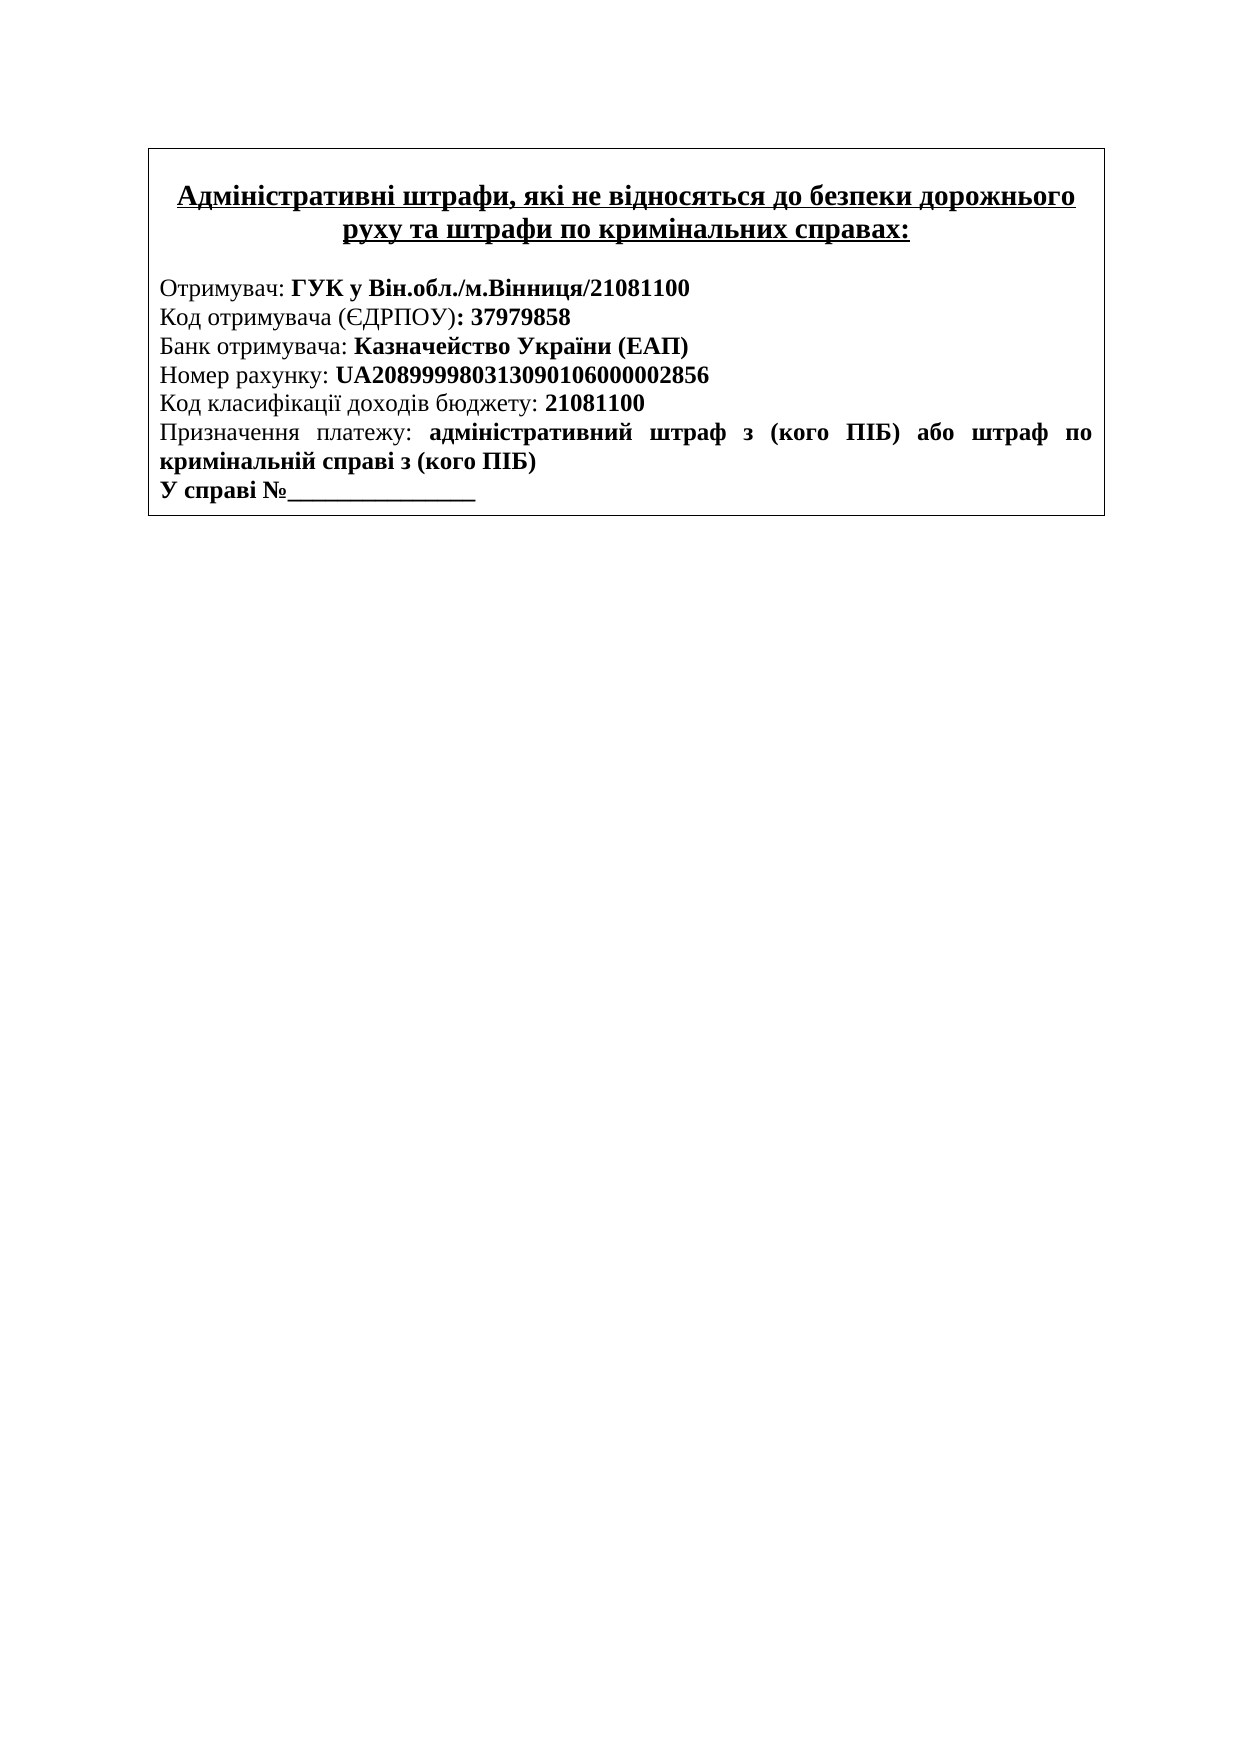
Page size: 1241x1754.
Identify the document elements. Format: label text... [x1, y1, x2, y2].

table_header Адміністративні штрафи, які не відносяться до безпеки дорожнього руху та штрафи по кримінальних справах: Отримувач: ГУК у Він.обл./м.Вінниця/21081100 Код отримувача (ЄДРПОУ): 37979858 Банк отримувача: Казначейство України (ЕАП) Номер рахунку: UA208999980313090106000002856 Код класифікації доходів бюджету: 21081100 Призначення платежу: адміністративний штраф з (кого ПІБ) або штраф по кримінальній справі з (кого ПІБ) У справі №_______________ [149, 149, 1104, 514]
